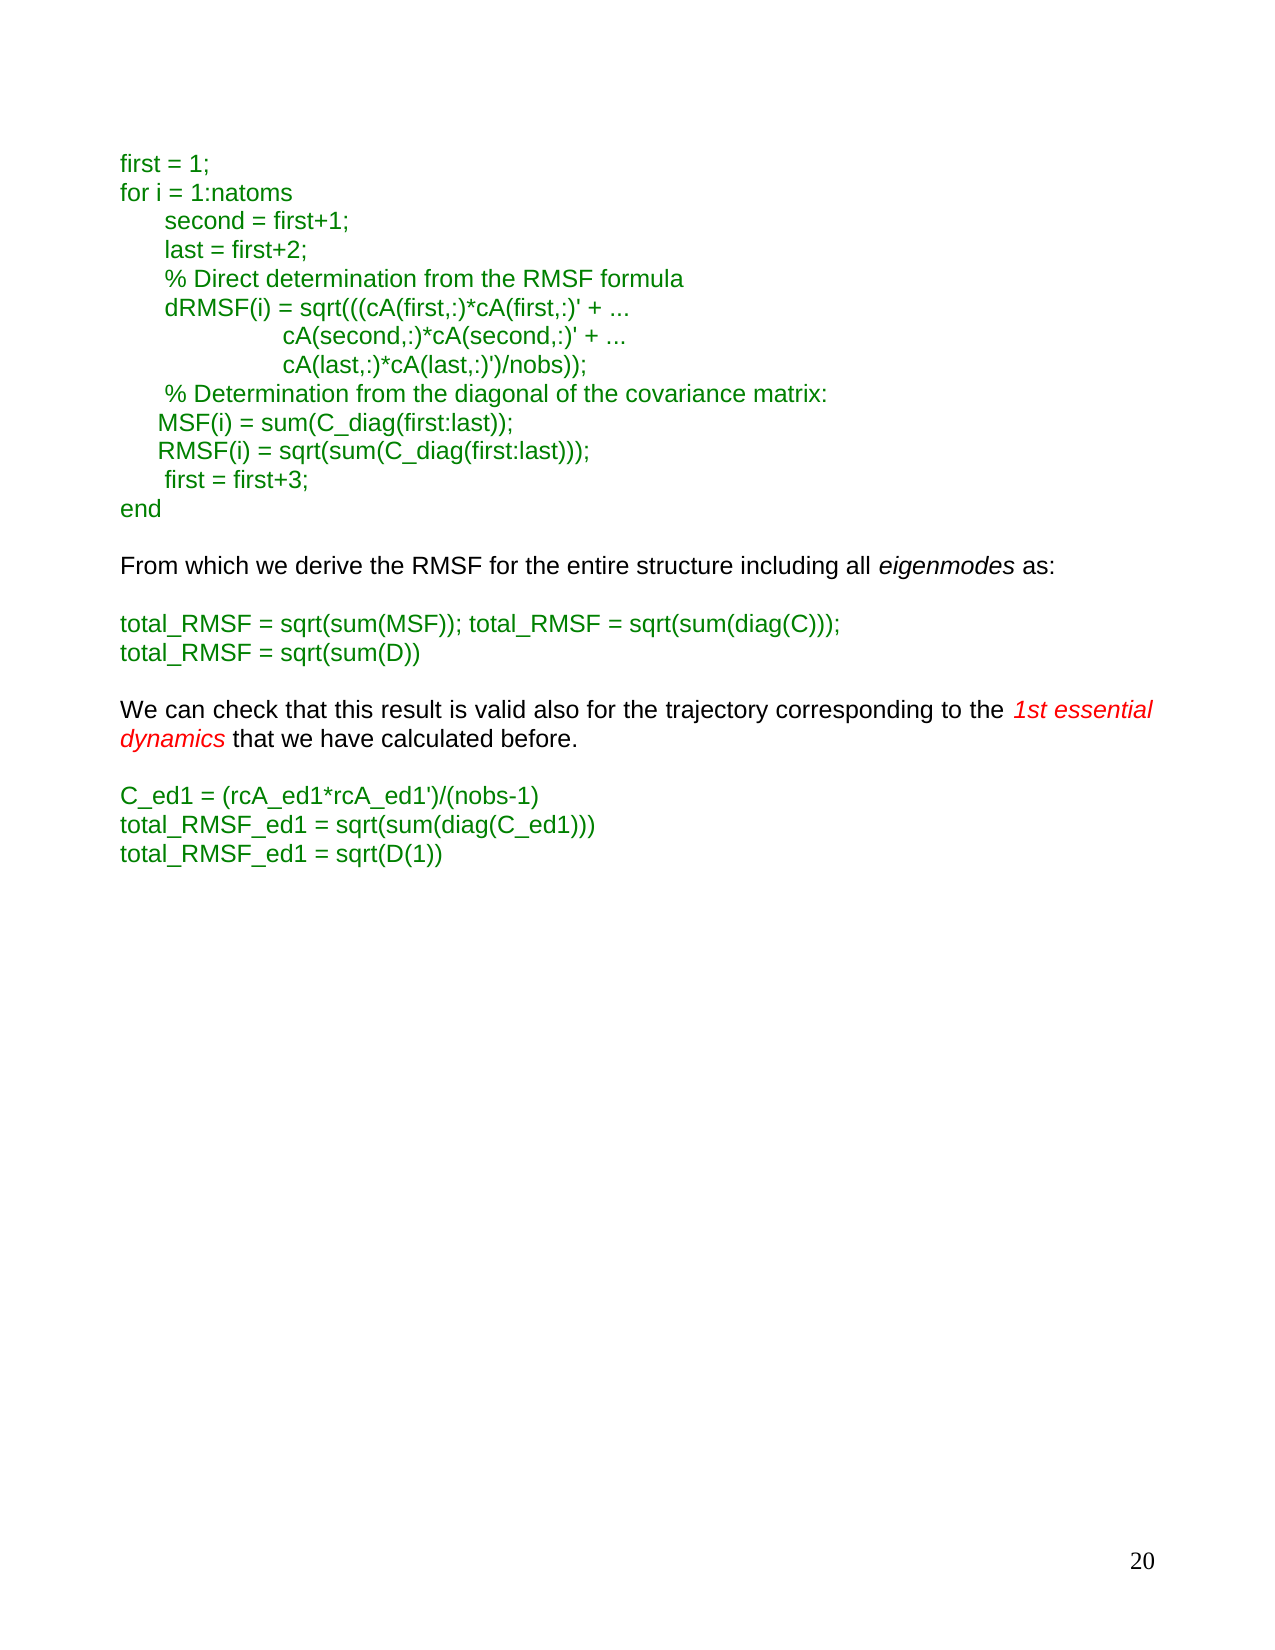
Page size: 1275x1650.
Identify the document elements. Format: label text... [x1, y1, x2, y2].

text last = first+2; [157, 235, 1155, 264]
text cA(second,:)*cA(second,:)' + ... [157, 321, 1155, 350]
text first = first+3; [157, 465, 1155, 494]
text for i = 1:natoms [120, 177, 1155, 206]
text % Determination from the diagonal of the covariance matrix: [157, 379, 1155, 407]
text From which we derive the RMSF for the entire structure including all eigenmodes as: [120, 551, 1155, 580]
text cA(last,:)*cA(last,:)')/nobs)); [157, 350, 1155, 379]
text second = first+1; [157, 206, 1155, 235]
text We can check that this result is valid also for the trajectory corresponding to the 1st essential dynamics that we have calculated before. [120, 695, 1155, 752]
text end [120, 494, 1155, 522]
text total_RMSF_ed1 = sqrt(D(1)) [120, 839, 1155, 867]
text C_ed1 = (rcA_ed1*rcA_ed1')/(nobs-1) [120, 781, 1155, 810]
text total_RMSF_ed1 = sqrt(sum(diag(C_ed1))) [120, 810, 1155, 839]
text total_RMSF = sqrt(sum(MSF)); total_RMSF = sqrt(sum(diag(C))); [120, 609, 1155, 637]
text first = 1; [120, 149, 1155, 177]
text RMSF(i) = sqrt(sum(C_diag(first:last))); [157, 436, 1155, 465]
text MSF(i) = sum(C_diag(first:last)); [157, 407, 1155, 436]
text dRMSF(i) = sqrt(((cA(first,:)*cA(first,:)' + ... [157, 292, 1155, 321]
text % Direct determination from the RMSF formula [157, 264, 1155, 292]
text total_RMSF = sqrt(sum(D)) [120, 637, 1155, 666]
